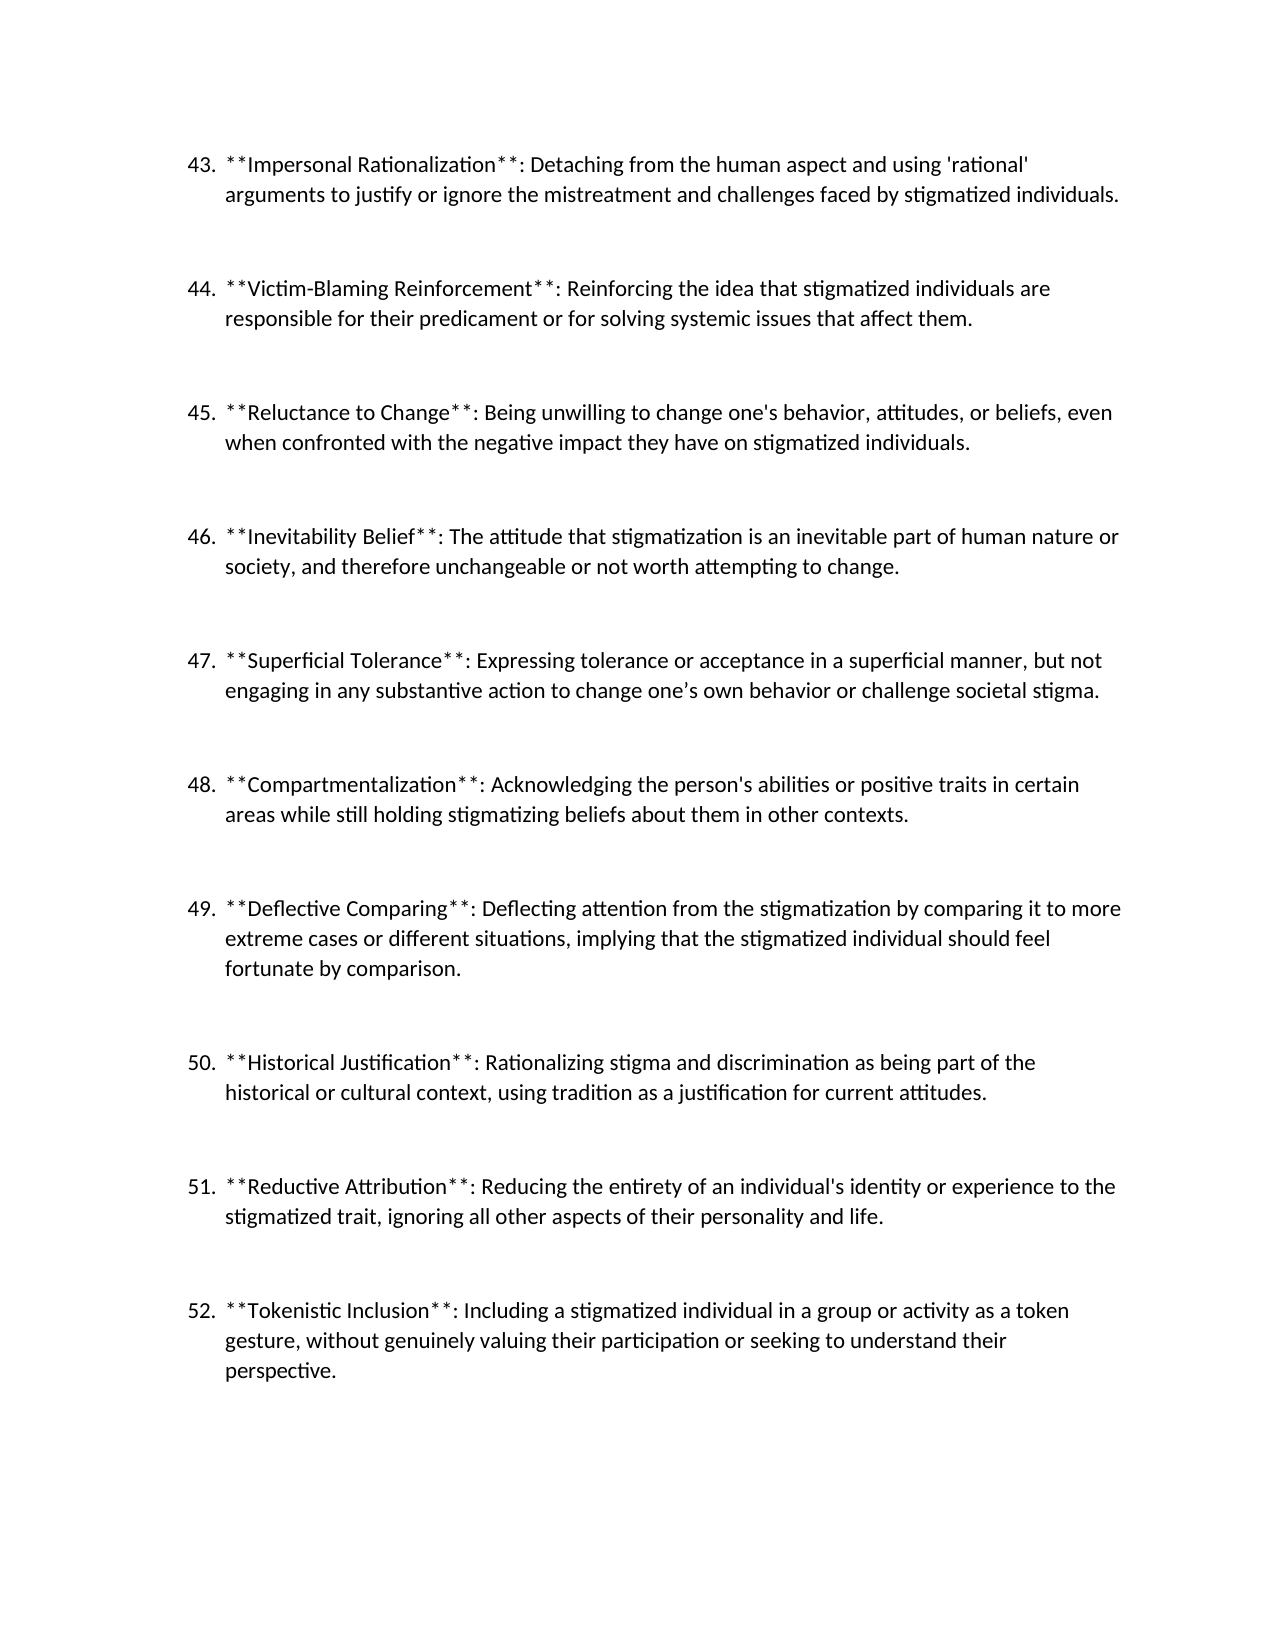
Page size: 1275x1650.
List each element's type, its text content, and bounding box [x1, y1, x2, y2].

list **Reductive Attribution**: Reducing the entirety of an individual's identity or experience to the stigmatized trait, ignoring all other aspects of their personality and life. [187, 1172, 1117, 1230]
list **Compartmentalization**: Acknowledging the person's abilities or positive traits in certain areas while still holding stigmatizing beliefs about them in other contexts. [187, 770, 1080, 828]
list **Tokenistic Inclusion**: Including a stigmatized individual in a group or activity as a token gesture, without genuinely valuing their participation or seeking to understand their perspective. [187, 1296, 1070, 1384]
list **Superficial Tolerance**: Expressing tolerance or acceptance in a superficial manner, but not engaging in any substantive action to change one’s own behavior or challenge societal stigma. [187, 646, 1103, 704]
list **Historical Justification**: Rationalizing stigma and discrimination as being part of the historical or cultural context, using tradition as a justification for current attitudes. [187, 1048, 1037, 1106]
list **Reluctance to Change**: Being unwilling to change one's behavior, attitudes, or beliefs, even when confronted with the negative impact they have on stigmatized individuals. [187, 398, 1113, 456]
list **Victim-Blaming Reinforcement**: Reinforcing the idea that stigmatized individuals are responsible for their predicament or for solving systemic issues that affect them. [187, 274, 1051, 332]
list **Inevitability Belief**: The attitude that stigmatization is an inevitable part of human nature or society, and therefore unchangeable or not worth attempting to change. [187, 522, 1120, 580]
list **Impersonal Rationalization**: Detaching from the human aspect and using 'rational' arguments to justify or ignore the mistreatment and challenges faced by stigmatized individuals. [187, 150, 1121, 208]
list **Deflective Comparing**: Deflecting attention from the stigmatization by comparing it to more extreme cases or different situations, implying that the stigmatized individual should feel fortunate by comparison. [187, 894, 1123, 982]
